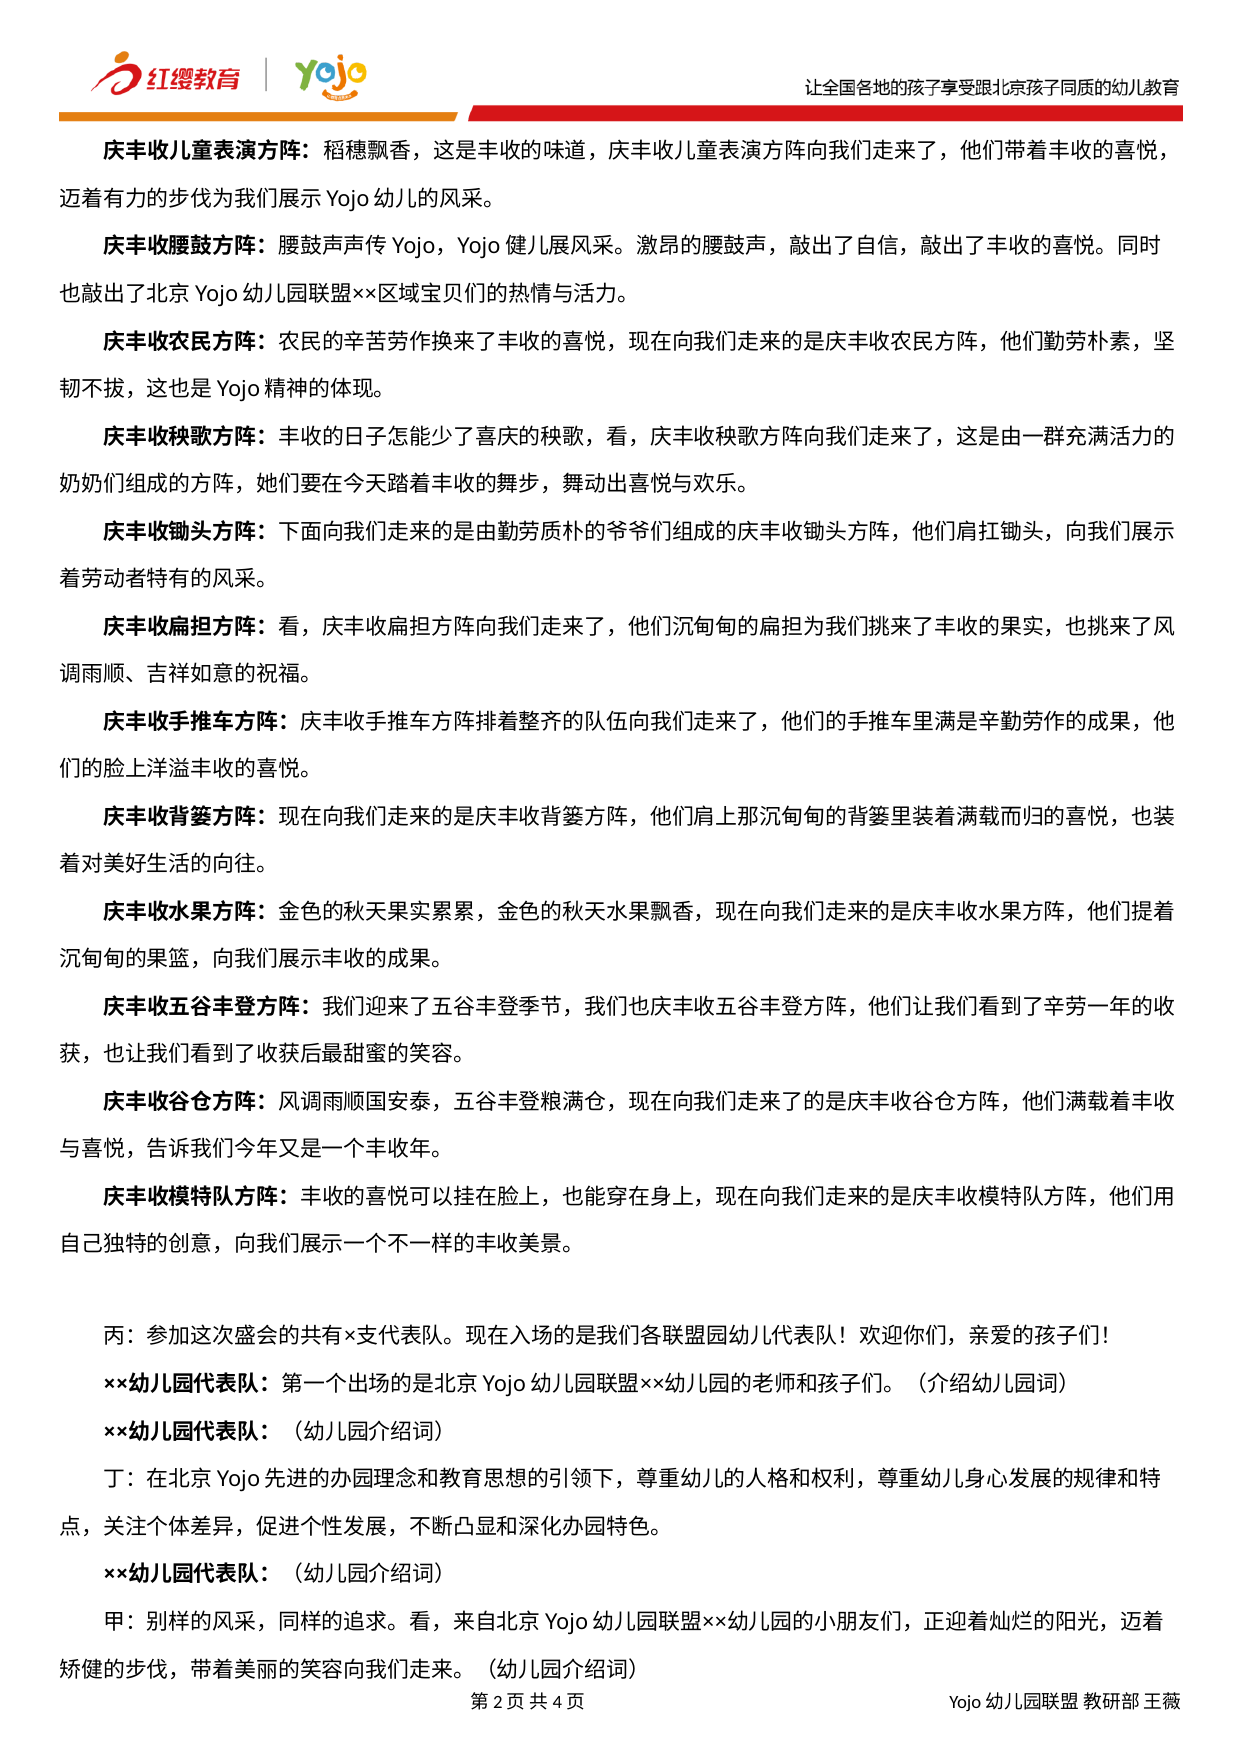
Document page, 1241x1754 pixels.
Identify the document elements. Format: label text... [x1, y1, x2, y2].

text 庆丰收模特队方阵：丰收的喜悦可以挂在脸上，也能穿在身上，现在向我们走来的是庆丰收模特队方阵，他们用自己独特的创意，向我们展示一个不一样的丰收美景。 [59, 1179, 1181, 1258]
text ××幼儿园代表队：第一个出场的是北京Yojo幼儿园联盟××幼儿园的老师和孩子们。（介绍幼儿园词） [59, 1366, 1181, 1398]
text 丙：参加这次盛会的共有×支代表队。现在入场的是我们各联盟园幼儿代表队！欢迎你们，亲爱的孩子们！ [59, 1318, 1181, 1350]
text 庆丰收秧歌方阵：丰收的日子怎能少了喜庆的秧歌，看，庆丰收秧歌方阵向我们走来了，这是由一群充满活力的奶奶们组成的方阵，她们要在今天踏着丰收的舞步，舞动出喜悦与欢乐。 [59, 419, 1181, 498]
text 庆丰收背篓方阵：现在向我们走来的是庆丰收背篓方阵，他们肩上那沉甸甸的背篓里装着满载而归的喜悦，也装着对美好生活的向往。 [59, 799, 1181, 878]
text 甲：别样的风采，同样的追求。看，来自北京Yojo幼儿园联盟××幼儿园的小朋友们，正迎着灿烂的阳光，迈着矫健的步伐，带着美丽的笑容向我们走来。（幼儿园介绍词） [59, 1604, 1181, 1683]
text ××幼儿园代表队：（幼儿园介绍词） [59, 1414, 1181, 1445]
text 庆丰收锄头方阵：下面向我们走来的是由勤劳质朴的爷爷们组成的庆丰收锄头方阵，他们肩扛锄头，向我们展示着劳动者特有的风采。 [59, 514, 1181, 593]
text 庆丰收谷仓方阵：风调雨顺国安泰，五谷丰登粮满仓，现在向我们走来了的是庆丰收谷仓方阵，他们满载着丰收与喜悦，告诉我们今年又是一个丰收年。 [59, 1084, 1181, 1163]
picture [59, 31, 1183, 132]
list 庆丰收儿童表演方阵：稻穗飘香，这是丰收的味道，庆丰收儿童表演方阵向我们走来了，他们带着丰收的喜悦，迈着有力的步伐为我们展示Yojo幼儿的风采。 [59, 133, 1181, 213]
text 庆丰收手推车方阵：庆丰收手推车方阵排着整齐的队伍向我们走来了，他们的手推车里满是辛勤劳作的成果，他们的脸上洋溢丰收的喜悦。 [59, 704, 1181, 783]
text 庆丰收五谷丰登方阵：我们迎来了五谷丰登季节，我们也庆丰收五谷丰登方阵，他们让我们看到了辛劳一年的收获，也让我们看到了收获后最甜蜜的笑容。 [59, 989, 1181, 1068]
text 庆丰收农民方阵：农民的辛苦劳作换来了丰收的喜悦，现在向我们走来的是庆丰收农民方阵，他们勤劳朴素，坚韧不拔，这也是Yojo精神的体现。 [59, 324, 1181, 403]
text ××幼儿园代表队：（幼儿园介绍词） [59, 1556, 1181, 1588]
text 丁：在北京Yojo先进的办园理念和教育思想的引领下，尊重幼儿的人格和权利，尊重幼儿身心发展的规律和特点，关注个体差异，促进个性发展，不断凸显和深化办园特色。 [59, 1461, 1181, 1541]
text 庆丰收腰鼓方阵：腰鼓声声传Yojo，Yojo健儿展风采。激昂的腰鼓声，敲出了自信，敲出了丰收的喜悦。同时也敲出了北京Yojo幼儿园联盟××区域宝贝们的热情与活力。 [59, 228, 1181, 308]
text 庆丰收水果方阵：金色的秋天果实累累，金色的秋天水果飘香，现在向我们走来的是庆丰收水果方阵，他们提着沉甸甸的果篮，向我们展示丰收的成果。 [59, 894, 1181, 973]
text 庆丰收扁担方阵：看，庆丰收扁担方阵向我们走来了，他们沉甸甸的扁担为我们挑来了丰收的果实，也挑来了风调雨顺、吉祥如意的祝福。 [59, 609, 1181, 688]
